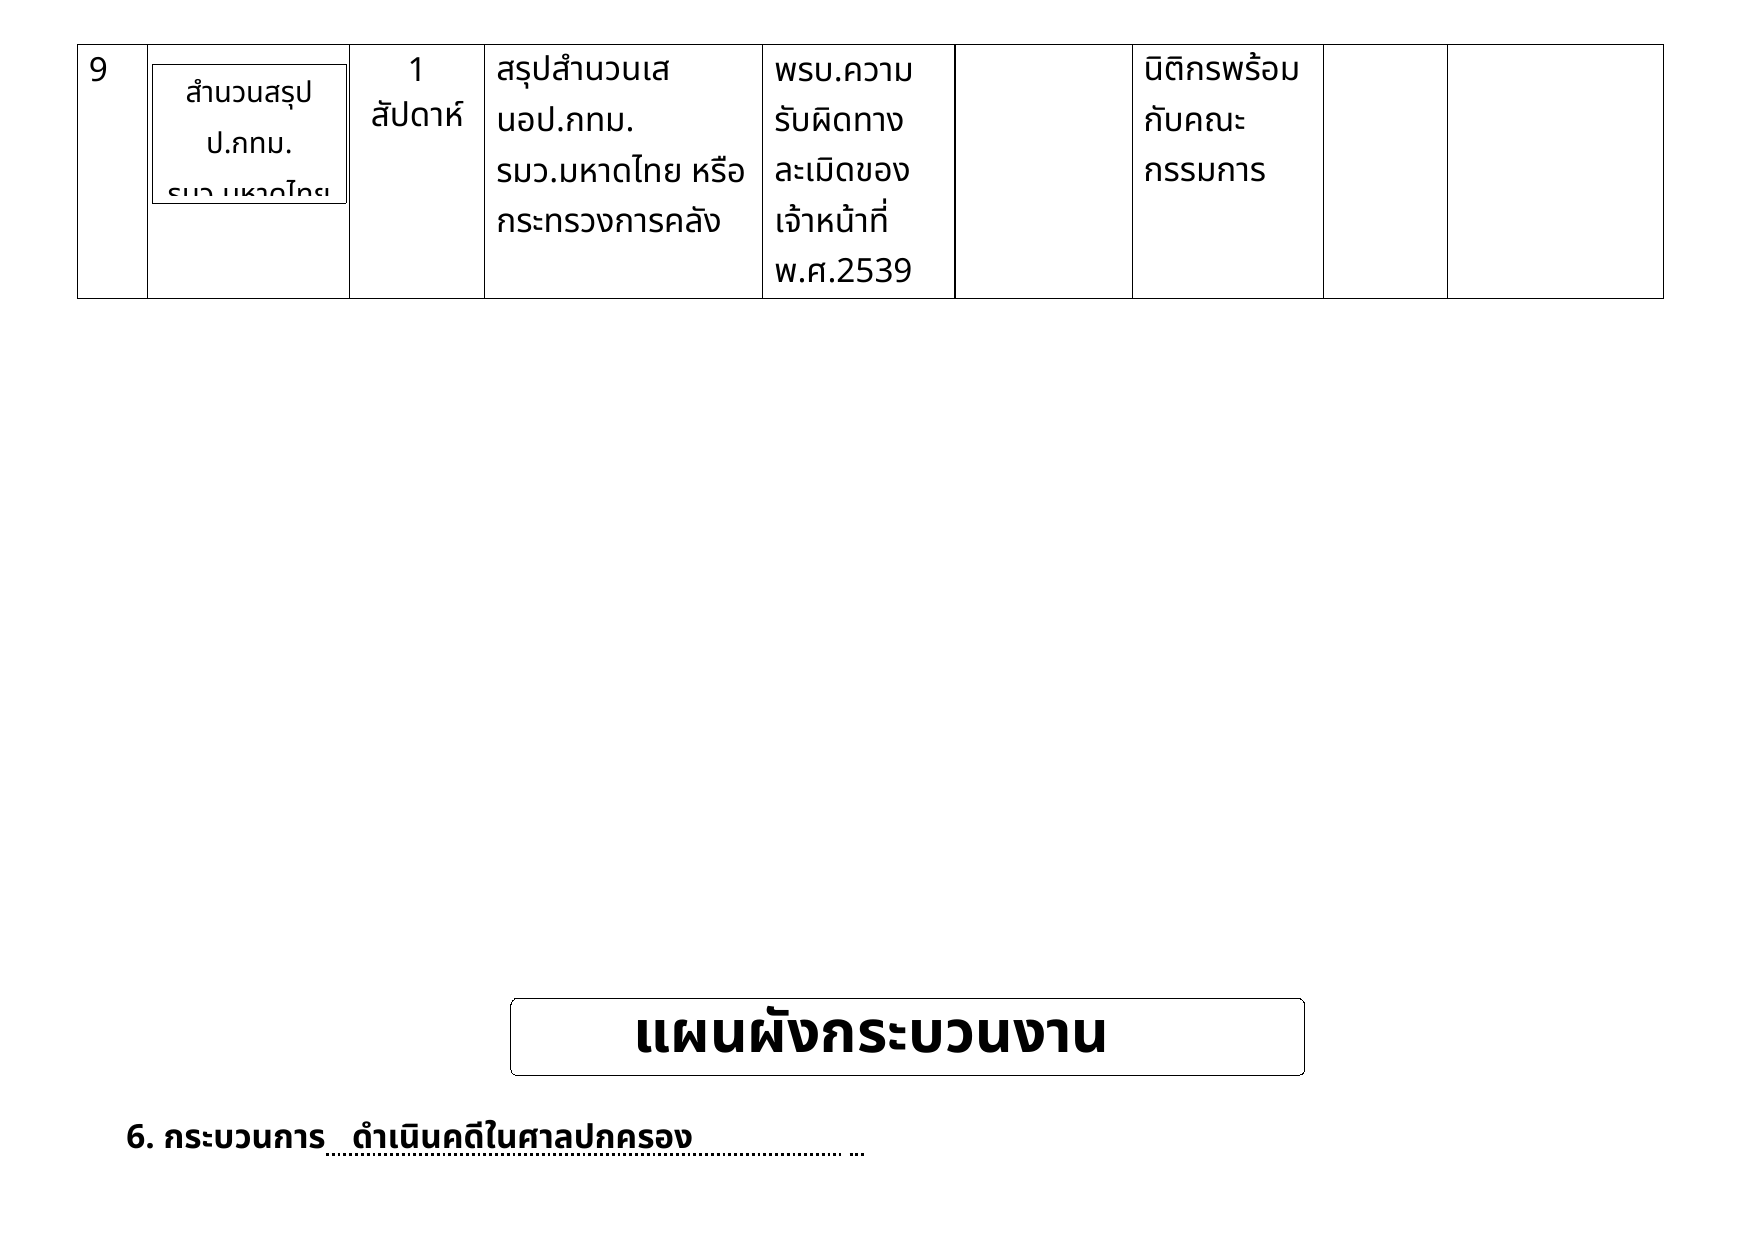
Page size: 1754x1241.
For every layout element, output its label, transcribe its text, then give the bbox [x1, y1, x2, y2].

table_cell สรุปสำนวนเสนอป.กทม. รมว.มหาดไทย หรือกระทรวงการคลัง [485, 45, 762, 298]
table_cell [148, 45, 349, 298]
table_cell [956, 45, 1132, 298]
text 6. กระบวนการ ดำเนินคดีในศาลปกครอง . [126, 1113, 1654, 1163]
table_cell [763, 45, 954, 298]
table_cell 1 สัปดาห์ [350, 45, 484, 298]
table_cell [1133, 45, 1323, 298]
table_cell 9 [78, 45, 147, 298]
text แผนผังกระบวนงาน [89, 991, 1654, 1079]
table_cell [1324, 45, 1447, 298]
table_cell [1448, 45, 1663, 298]
